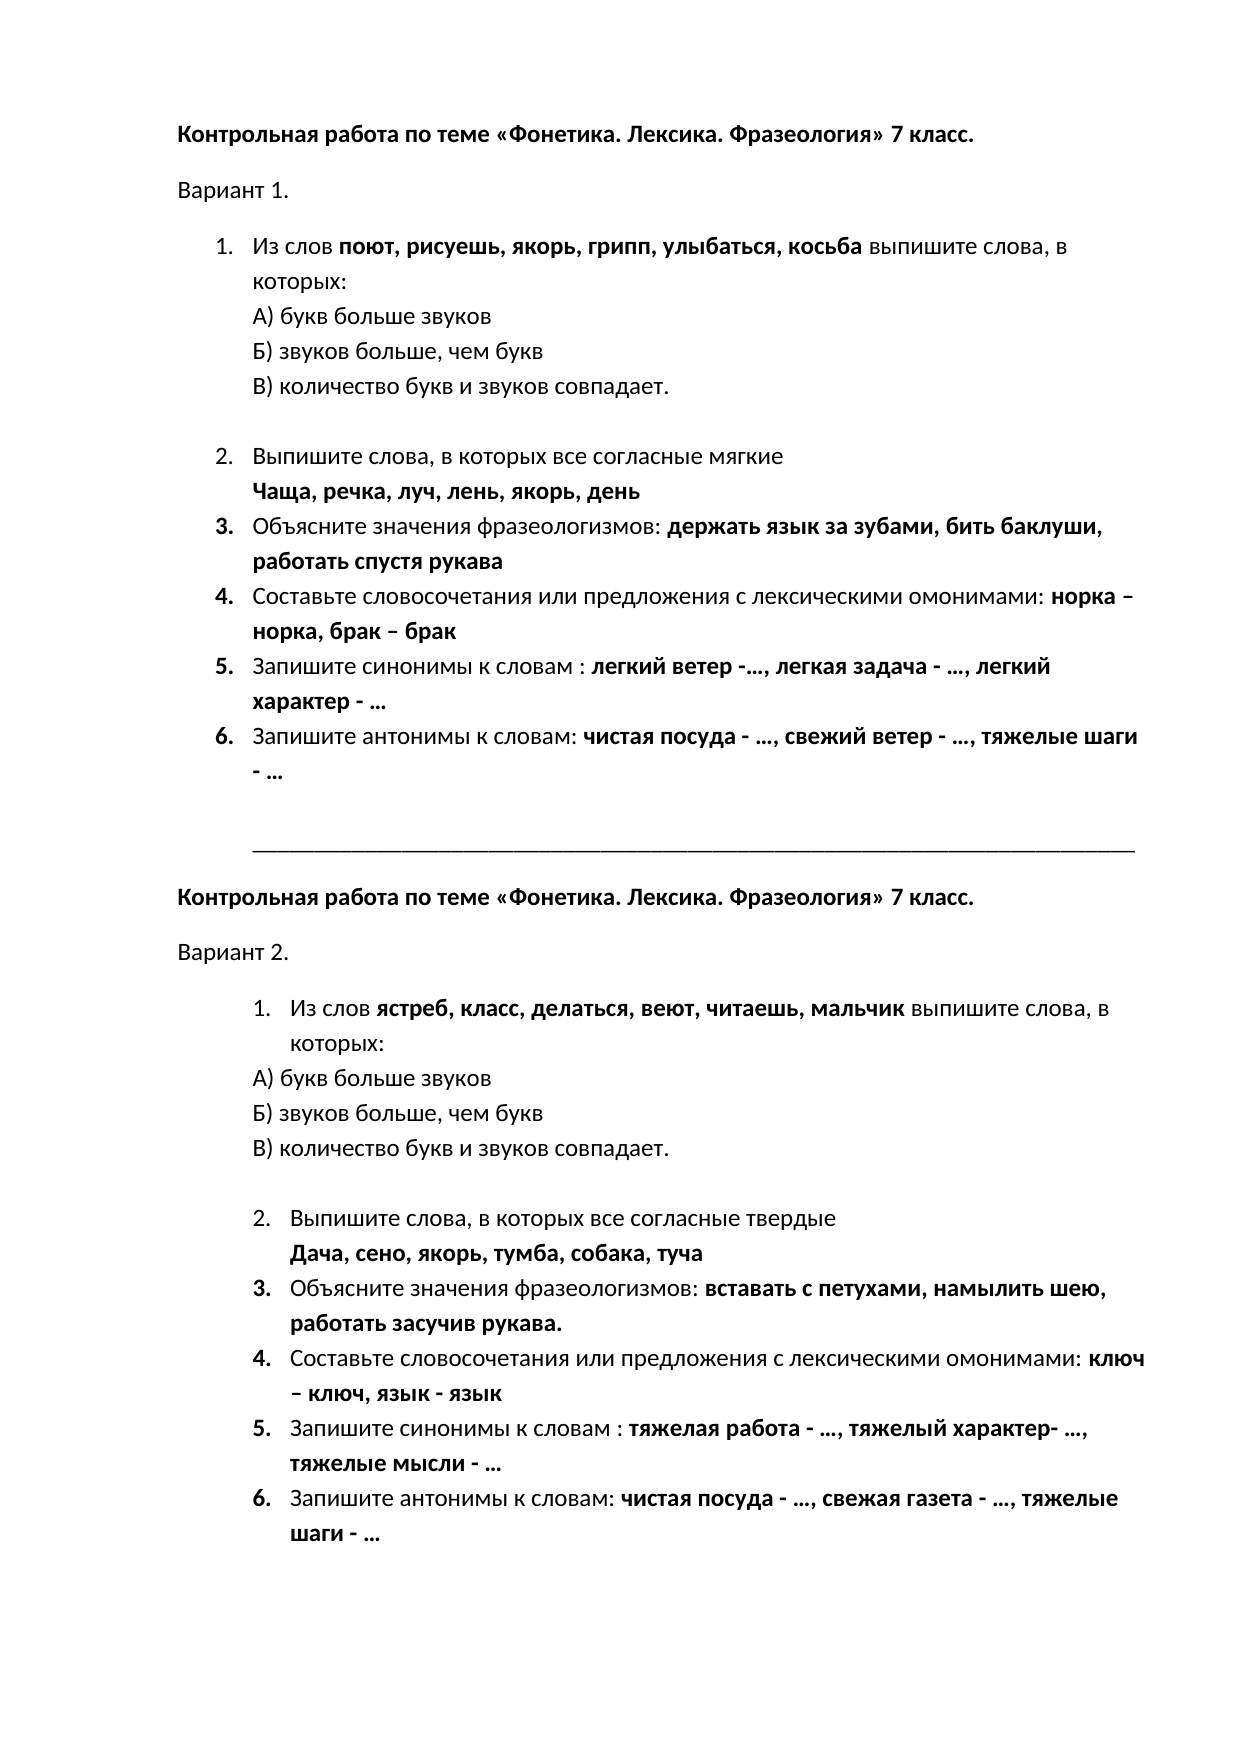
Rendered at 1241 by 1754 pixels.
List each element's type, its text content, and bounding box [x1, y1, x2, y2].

text Контрольная работа по теме «Фонетика. Лексика. Фразеология» 7 класс. [177, 881, 1152, 911]
list Запишите антонимы к словам: чистая посуда - …, свежий ветер - …, тяжелые шаги - … [215, 720, 1152, 785]
list Запишите антонимы к словам: чистая посуда - …, свежая газета - …, тяжелые шаги - … [252, 1482, 1152, 1548]
list В) количество букв и звуков совпадает. [252, 1132, 1152, 1163]
list Составьте словосочетания или предложения с лексическими омонимами: норка – норка, брак – брак [215, 580, 1152, 645]
list Выпишите слова, в которых все согласные мягкие [215, 440, 1152, 470]
list А) букв больше звуков [252, 300, 1152, 330]
list Запишите синонимы к словам : легкий ветер -…, легкая задача - …, легкий характер - … [215, 650, 1152, 715]
list Чаща, речка, луч, лень, якорь, день [252, 475, 1152, 505]
list Из слов поют, рисуешь, якорь, грипп, улыбаться, косьба выпишите слова, в которых: [215, 230, 1152, 295]
list Выпишите слова, в которых все согласные твердые [252, 1202, 1152, 1233]
text Вариант 2. [177, 936, 1152, 967]
list Объясните значения фразеологизмов: держать язык за зубами, бить баклуши, работать спустя рукава [215, 510, 1152, 575]
list Дача, сено, якорь, тумба, собака, туча [290, 1237, 1152, 1268]
list Б) звуков больше, чем букв [252, 1097, 1152, 1128]
list Запишите синонимы к словам : тяжелая работа - …, тяжелый характер- …, тяжелые мысли - … [252, 1412, 1152, 1478]
list А) букв больше звуков [252, 1062, 1152, 1093]
text Контрольная работа по теме «Фонетика. Лексика. Фразеология» 7 класс. [177, 118, 1152, 149]
list _______________________________________________________________________ [252, 825, 1152, 855]
list Из слов ястреб, класс, делаться, веют, читаешь, мальчик выпишите слова, в которых: [252, 992, 1152, 1058]
text Вариант 1. [177, 174, 1152, 204]
list Составьте словосочетания или предложения с лексическими омонимами: ключ – ключ, язык - язык [252, 1342, 1152, 1408]
list В) количество букв и звуков совпадает. [252, 370, 1152, 400]
list Б) звуков больше, чем букв [252, 335, 1152, 365]
list Объясните значения фразеологизмов: вставать с петухами, намылить шею, работать засучив рукава. [252, 1272, 1152, 1338]
